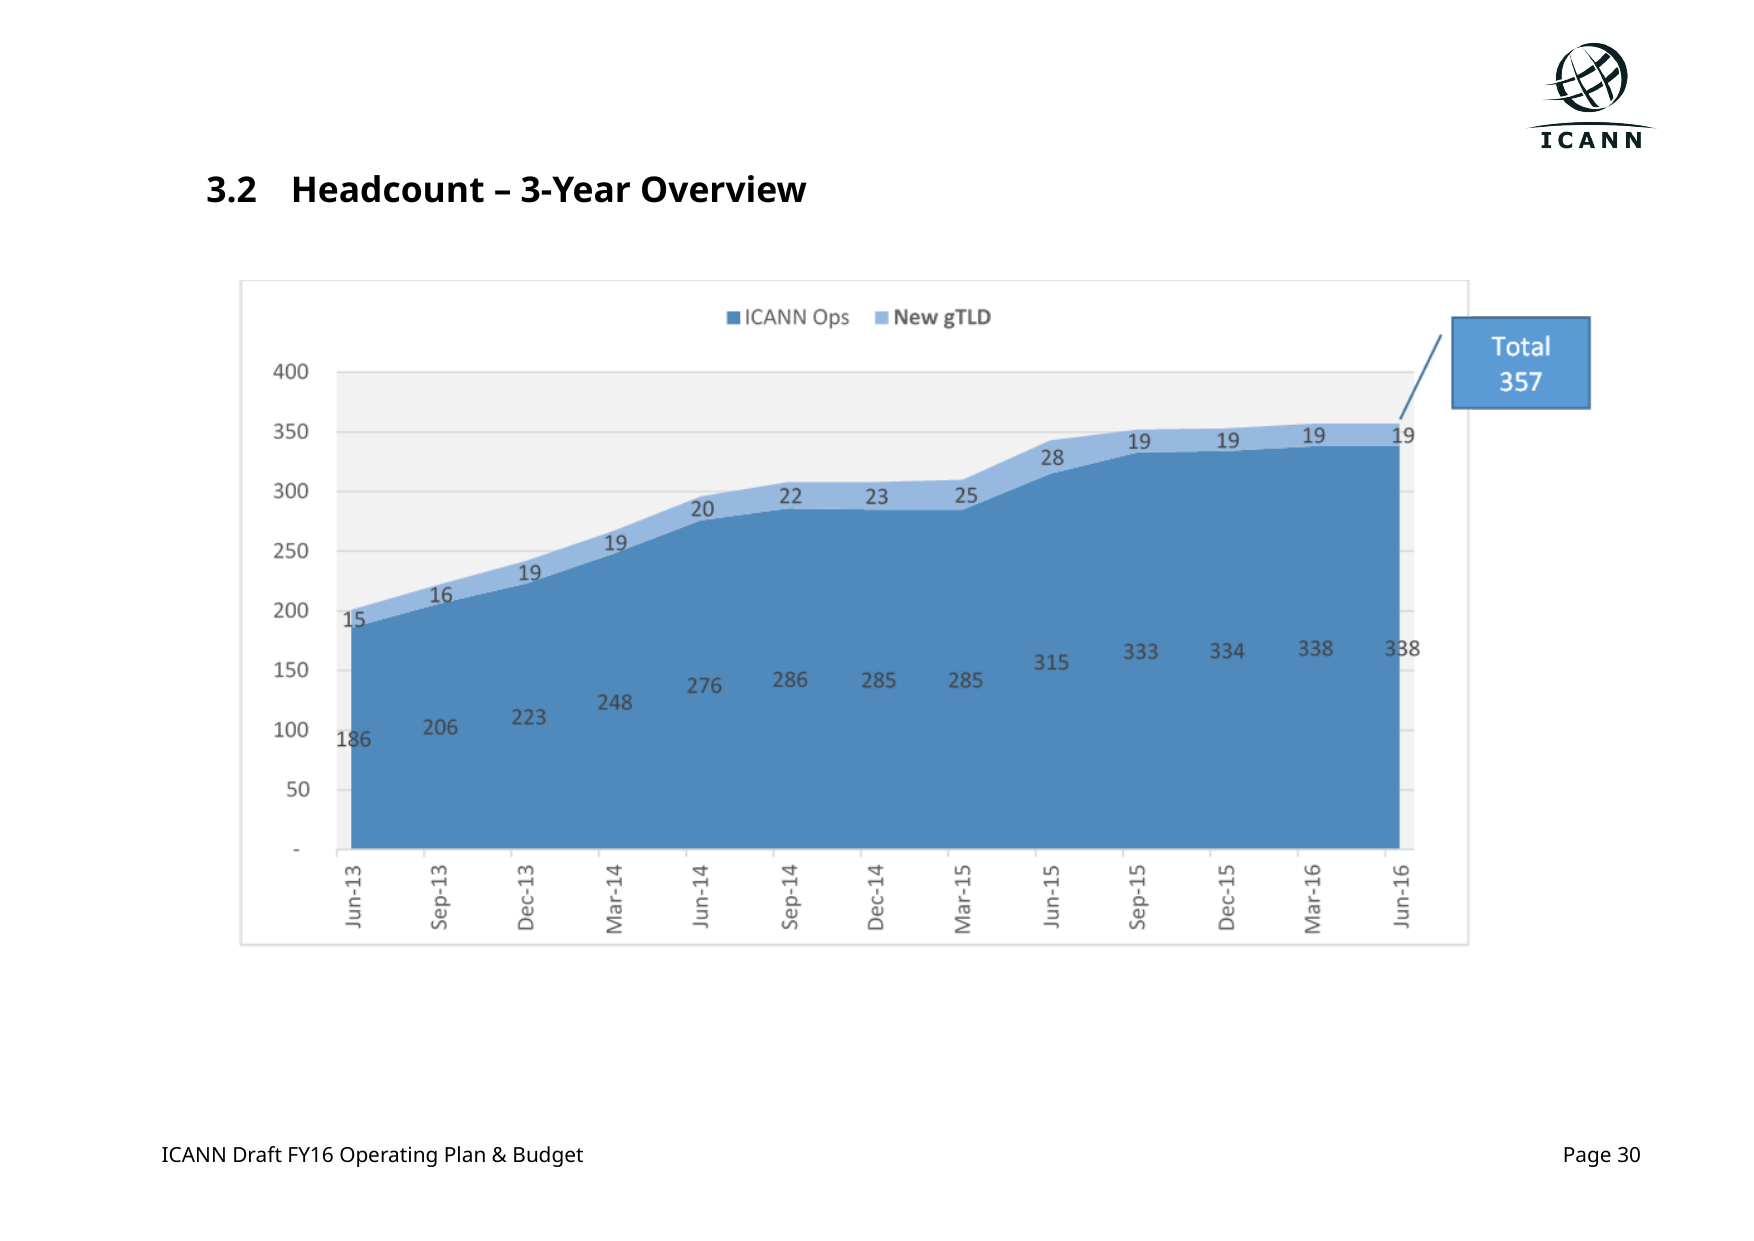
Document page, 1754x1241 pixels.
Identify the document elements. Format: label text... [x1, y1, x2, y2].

subtitle Headcount – 3-Year Overview [206, 164, 1578, 213]
picture [1518, 39, 1664, 152]
picture [150, 280, 1605, 1050]
